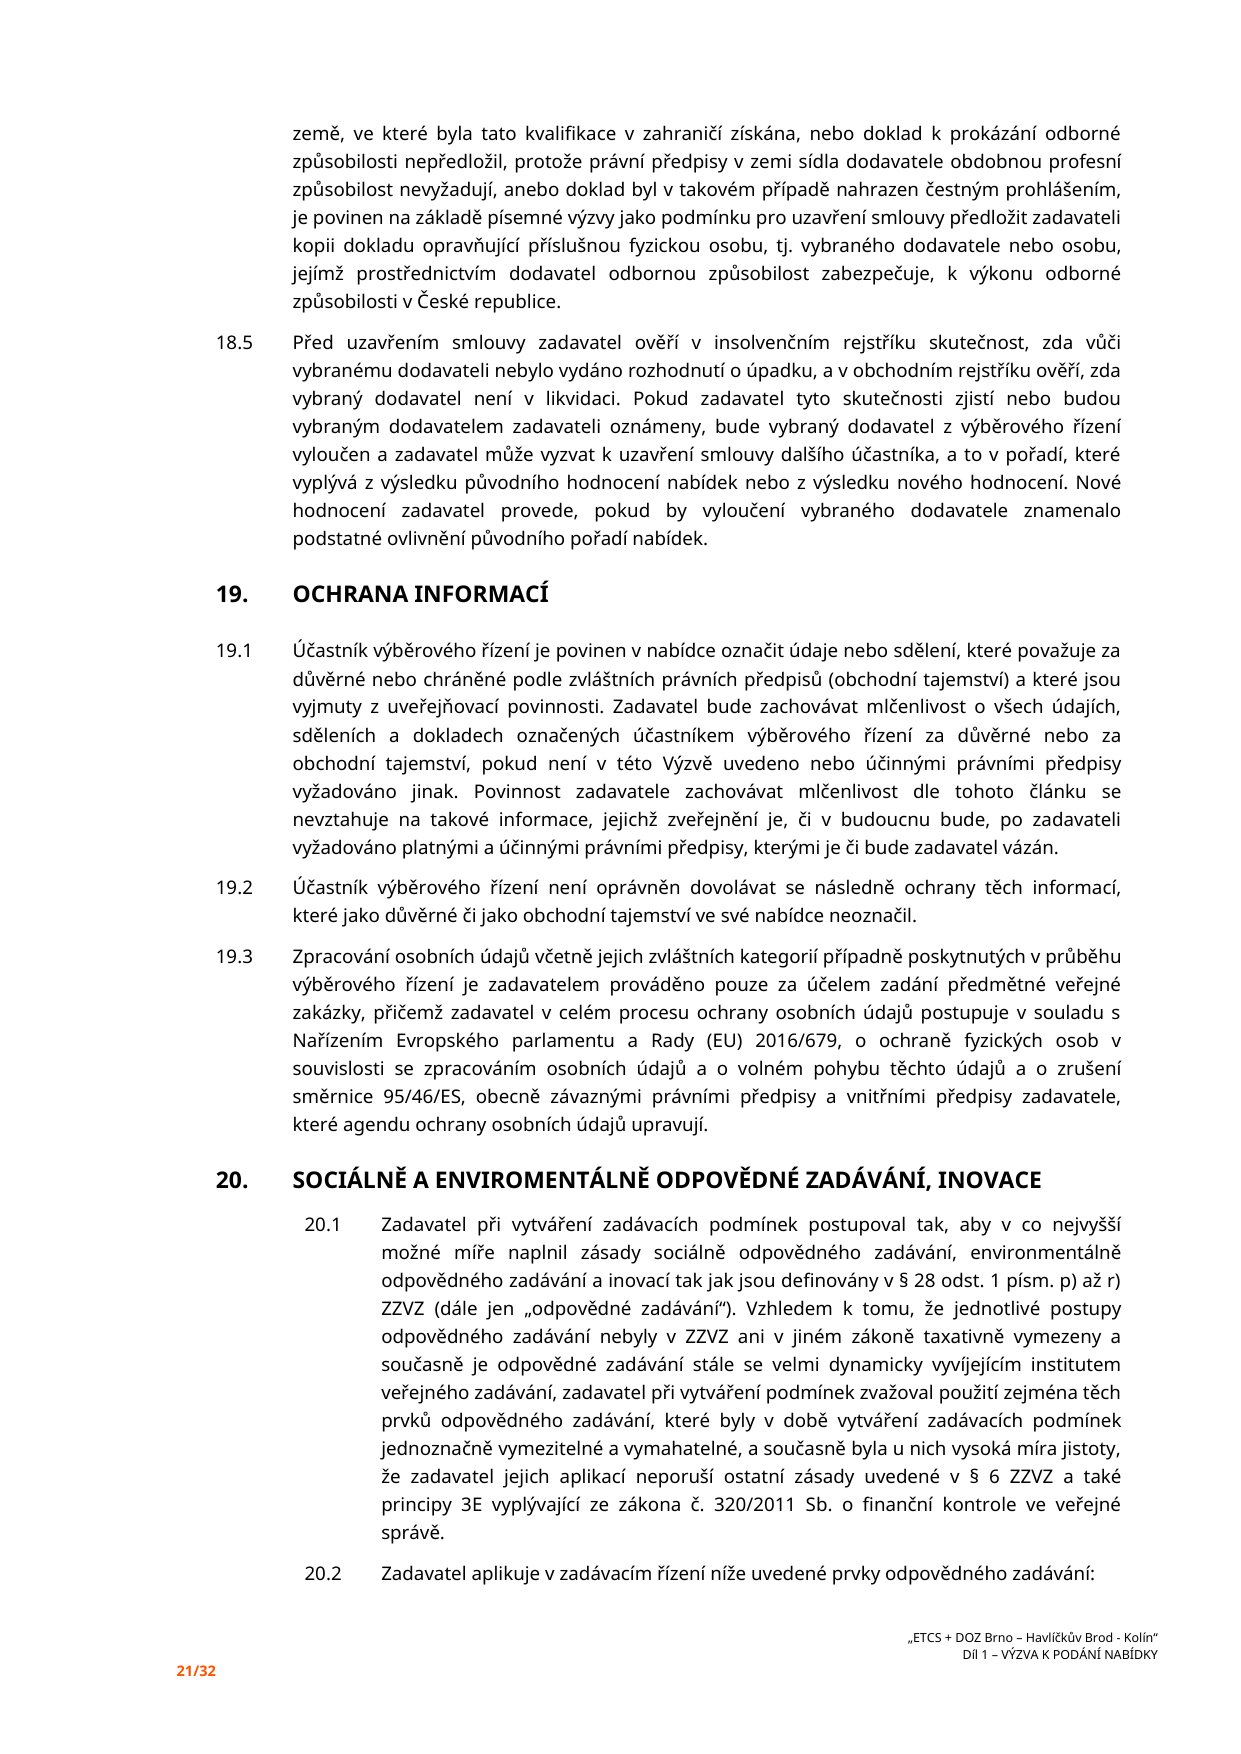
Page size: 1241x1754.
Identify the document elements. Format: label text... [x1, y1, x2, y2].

text Před uzavřením smlouvy zadavatel ověří v insolvenčním rejstříku skutečnost, zda vůči vybranému dodavateli nebylo vydáno rozhodnutí o úpadku, a v obchodním rejstříku ověří, zda vybraný dodavatel není v likvidaci. Pokud zadavatel tyto skutečnosti zjistí nebo budou vybraným dodavatelem zadavateli oznámeny, bude vybraný dodavatel z výběrového řízení vyloučen a zadavatel může vyzvat k uzavření smlouvy dalšího účastníka, a to v pořadí, které vyplývá z výsledku původního hodnocení nabídek nebo z výsledku nového hodnocení. Nové hodnocení zadavatel provede, pokud by vyloučení vybraného dodavatele znamenalo podstatné ovlivnění původního pořadí nabídek. [216, 329, 1122, 551]
text SOCIÁLNĚ A ENVIROMENTÁLNĚ ODPOVĚDNÉ ZADÁVÁNÍ, INOVACE [216, 1164, 1122, 1195]
text Zadavatel aplikuje v zadávacím řízení níže uvedené prvky odpovědného zadávání: [304, 1560, 1122, 1585]
text Zadavatel při vytváření zadávacích podmínek postupoval tak, aby v co nejvyšší možné míře naplnil zásady sociálně odpovědného zadávání, environmentálně odpovědného zadávání a inovací tak jak jsou definovány v § 28 odst. 1 písm. p) až r) ZZVZ (dále jen „odpovědné zadávání“). Vzhledem k tomu, že jednotlivé postupy odpovědného zadávání nebyly v ZZVZ ani v jiném zákoně taxativně vymezeny a současně je odpovědné zadávání stále se velmi dynamicky vyvíjejícím institutem veřejného zadávání, zadavatel při vytváření podmínek zvažoval použití zejména těch prvků odpovědného zadávání, které byly v době vytváření zadávacích podmínek jednoznačně vymezitelné a vymahatelné, a současně byla u nich vysoká míra jistoty, že zadavatel jejich aplikací neporuší ostatní zásady uvedené v § 6 ZZVZ a také principy 3E vyplývající ze zákona č. 320/2011 Sb. o finanční kontrole ve veřejné správě. [304, 1211, 1122, 1545]
text OCHRANA INFORMACÍ [216, 578, 1122, 610]
text Účastník výběrového řízení je povinen v nabídce označit údaje nebo sdělení, které považuje za důvěrné nebo chráněné podle zvláštních právních předpisů (obchodní tajemství) a které jsou vyjmuty z uveřejňovací povinnosti. Zadavatel bude zachovávat mlčenlivost o všech údajích, sděleních a dokladech označených účastníkem výběrového řízení za důvěrné nebo za obchodní tajemství, pokud není v této Výzvě uvedeno nebo účinnými právními předpisy vyžadováno jinak. Povinnost zadavatele zachovávat mlčenlivost dle tohoto článku se nevztahuje na takové informace, jejichž zveřejnění je, či v budoucnu bude, po zadavateli vyžadováno platnými a účinnými právními předpisy, kterými je či bude zadavatel vázán. [216, 638, 1122, 859]
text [216, 121, 1122, 314]
text Účastník výběrového řízení není oprávněn dovolávat se následně ochrany těch informací, které jako důvěrné či jako obchodní tajemství ve své nabídce neoznačil. [216, 874, 1122, 928]
text Zpracování osobních údajů včetně jejich zvláštních kategorií případně poskytnutých v průběhu výběrového řízení je zadavatelem prováděno pouze za účelem zadání předmětné veřejné zakázky, přičemž zadavatel v celém procesu ochrany osobních údajů postupuje v souladu s Nařízením Evropského parlamentu a Rady (EU) 2016/679, o ochraně fyzických osob v souvislosti se zpracováním osobních údajů a o volném pohybu těchto údajů a o zrušení směrnice 95/46/ES, obecně závaznými právními předpisy a vnitřními předpisy zadavatele, které agendu ochrany osobních údajů upravují. [216, 943, 1122, 1137]
